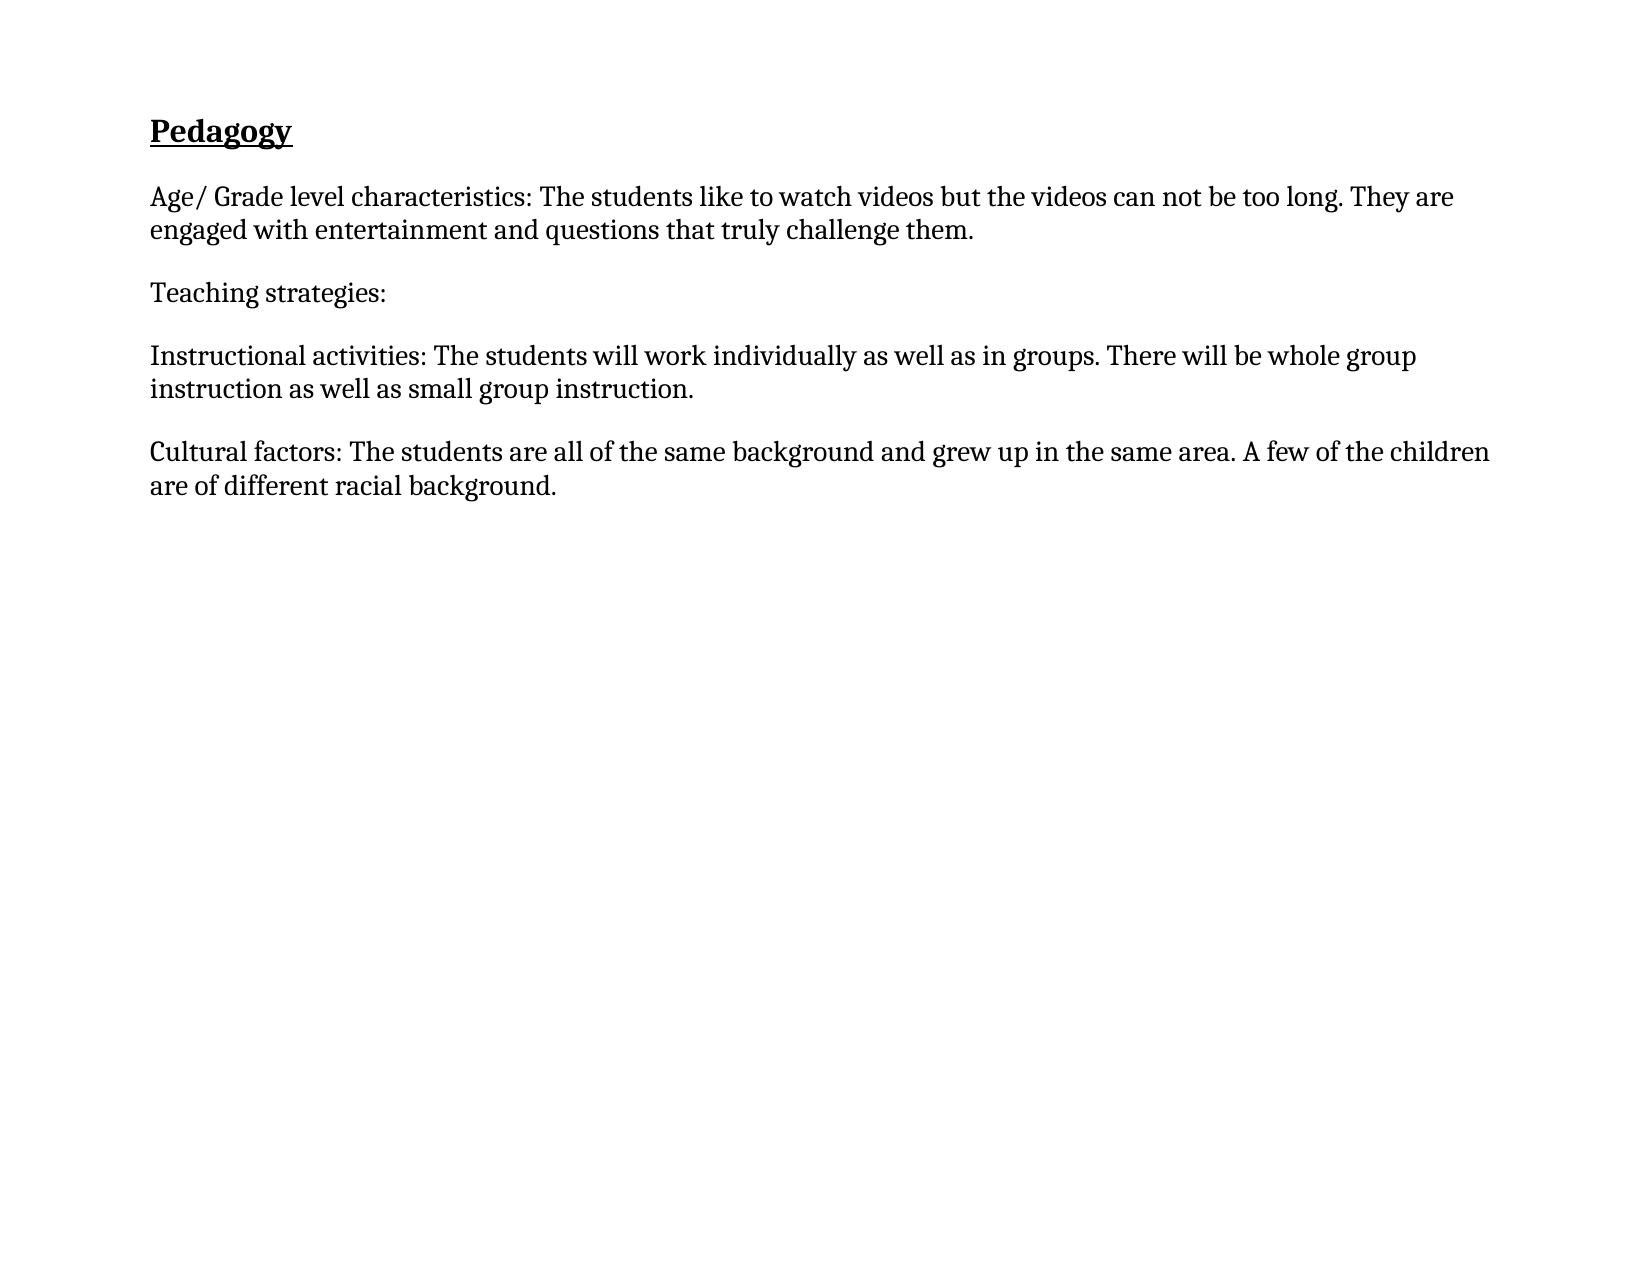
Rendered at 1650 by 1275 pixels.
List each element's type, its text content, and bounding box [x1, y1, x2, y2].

text Age/ Grade level characteristics: The students like to watch videos but the videos can not be too long. They are engaged with entertainment and questions that truly challenge them. [150, 180, 1500, 247]
text Teaching strategies: [150, 276, 1500, 310]
text Pedagogy [150, 112, 1500, 151]
text Instructional activities: The students will work individually as well as in groups. There will be whole group instruction as well as small group instruction. [150, 339, 1500, 406]
text Cultural factors: The students are all of the same background and grew up in the same area. A few of the children are of different racial background. [150, 435, 1500, 502]
